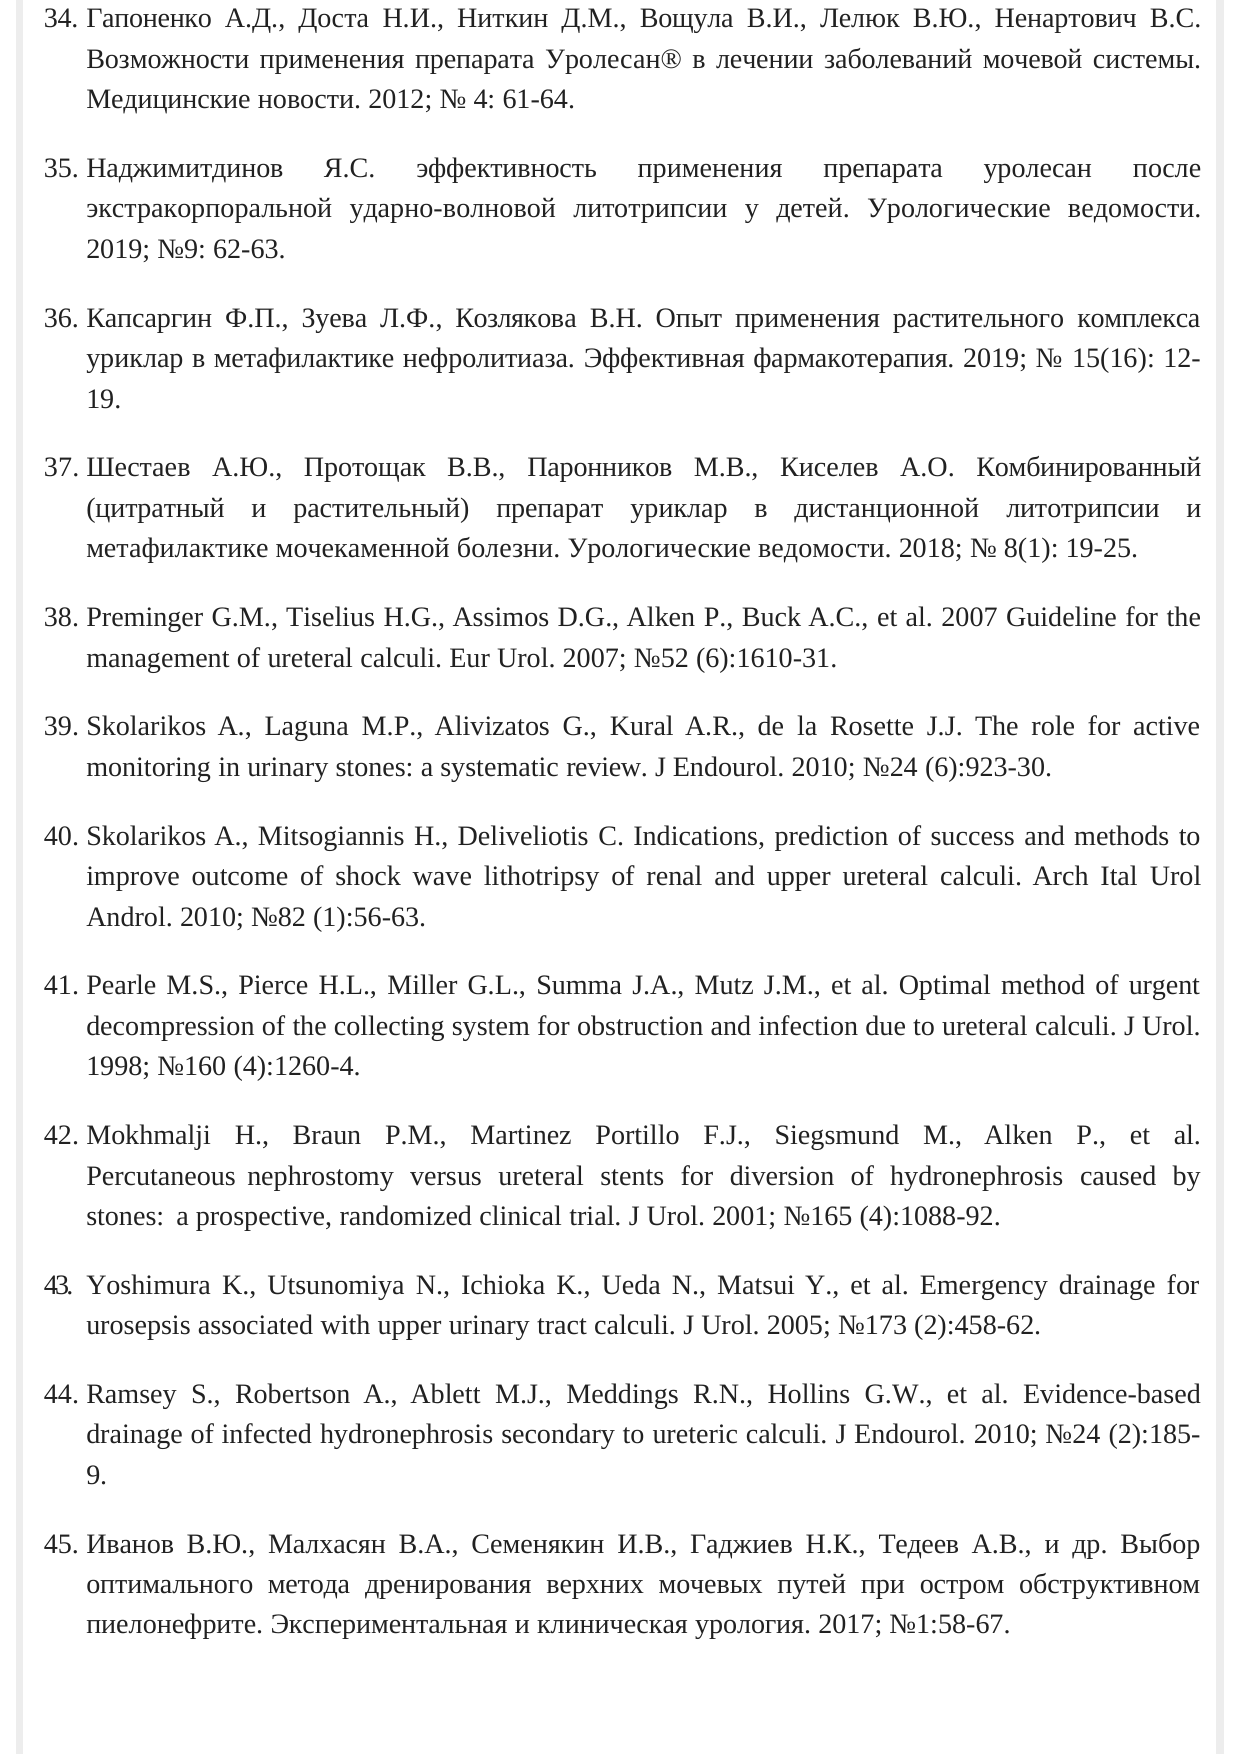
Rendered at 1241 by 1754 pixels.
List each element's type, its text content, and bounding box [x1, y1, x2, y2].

list Yoshimura K., Utsunomiya N., Ichioka K., Ueda N., Matsui Y., et al. Emergency drainage for urosepsis associated with upper urinary tract calculi. J Urol. 2005; №173 (2):458-62. [44, 1268, 1200, 1341]
list Pearle M.S., Pierce H.L., Miller G.L., Summa J.A., Mutz J.M., et al. Optimal method of urgent decompression of the collecting system for obstruction and infection due to ureteral calculi. J Urol. 1998; №160 (4):1260-4. [44, 968, 1201, 1082]
list Mokhmalji H., Braun P.M., Martinez Portillo F.J., Siegsmund M., Alken P., et al. Percutaneous nephrostomy versus ureteral stents for diversion of hydronephrosis caused by stones: a prospective, randomized clinical trial. J Urol. 2001; №165 (4):1088-92. [44, 1118, 1201, 1231]
list Гапоненко А.Д., Доста Н.И., Ниткин Д.М., Вощула В.И., Лелюк В.Ю., Ненартович В.С. Возможности применения препарата Уролесан® в лечении заболеваний мочевой системы. Медицинские новости. 2012; № 4: 61-64. [44, 1, 1201, 115]
list Skolarikos A., Mitsogiannis H., Deliveliotis C. Indications, prediction of success and methods to improve outcome of shock wave lithotripsy of renal and upper ureteral calculi. Arch Ital Urol Androl. 2010; №82 (1):56-63. [44, 819, 1201, 932]
list Preminger G.M., Tiselius H.G., Assimos D.G., Alken P., Buck A.C., et al. 2007 Guideline for the management of ureteral calculi. Eur Urol. 2007; №52 (6):1610-31. [44, 600, 1201, 673]
list Капсаргин Ф.П., Зуева Л.Ф., Козлякова В.Н. Опыт применения растительного комплекса уриклар в метафилактике нефролитиаза. Эффективная фармакотерапия. 2019; № 15(16): 12- 19. [44, 301, 1201, 414]
list Наджимитдинов Я.С. эффективность применения препарата уролесан после экстракорпоральной ударно-волновой литотрипсии у детей. Урологические ведомости. 2019; №9: 62-63. [44, 151, 1201, 264]
list Ramsey S., Robertson A., Ablett M.J., Meddings R.N., Hollins G.W., et al. Evidence-based drainage of infected hydronephrosis secondary to ureteric calculi. J Endourol. 2010; №24 (2):185- 9. [44, 1377, 1201, 1490]
list Иванов В.Ю., Малхасян В.А., Семенякин И.В., Гаджиев Н.К., Тедеев А.В., и др. Выбор оптимального метода дренирования верхних мочевых путей при остром обструктивном пиелонефрите. Экспериментальная и клиническая урология. 2017; №1:58-67. [44, 1527, 1201, 1640]
list Skolarikos A., Laguna M.P., Alivizatos G., Kural A.R., de la Rosette J.J. The role for active monitoring in urinary stones: a systematic review. J Endourol. 2010; №24 (6):923-30. [44, 709, 1200, 782]
list Шестаев А.Ю., Протощак В.В., Паронников М.В., Киселев А.О. Комбинированный (цитратный и растительный) препарат уриклар в дистанционной литотрипсии и метафилактике мочекаменной болезни. Урологические ведомости. 2018; № 8(1): 19-25. [44, 451, 1201, 564]
